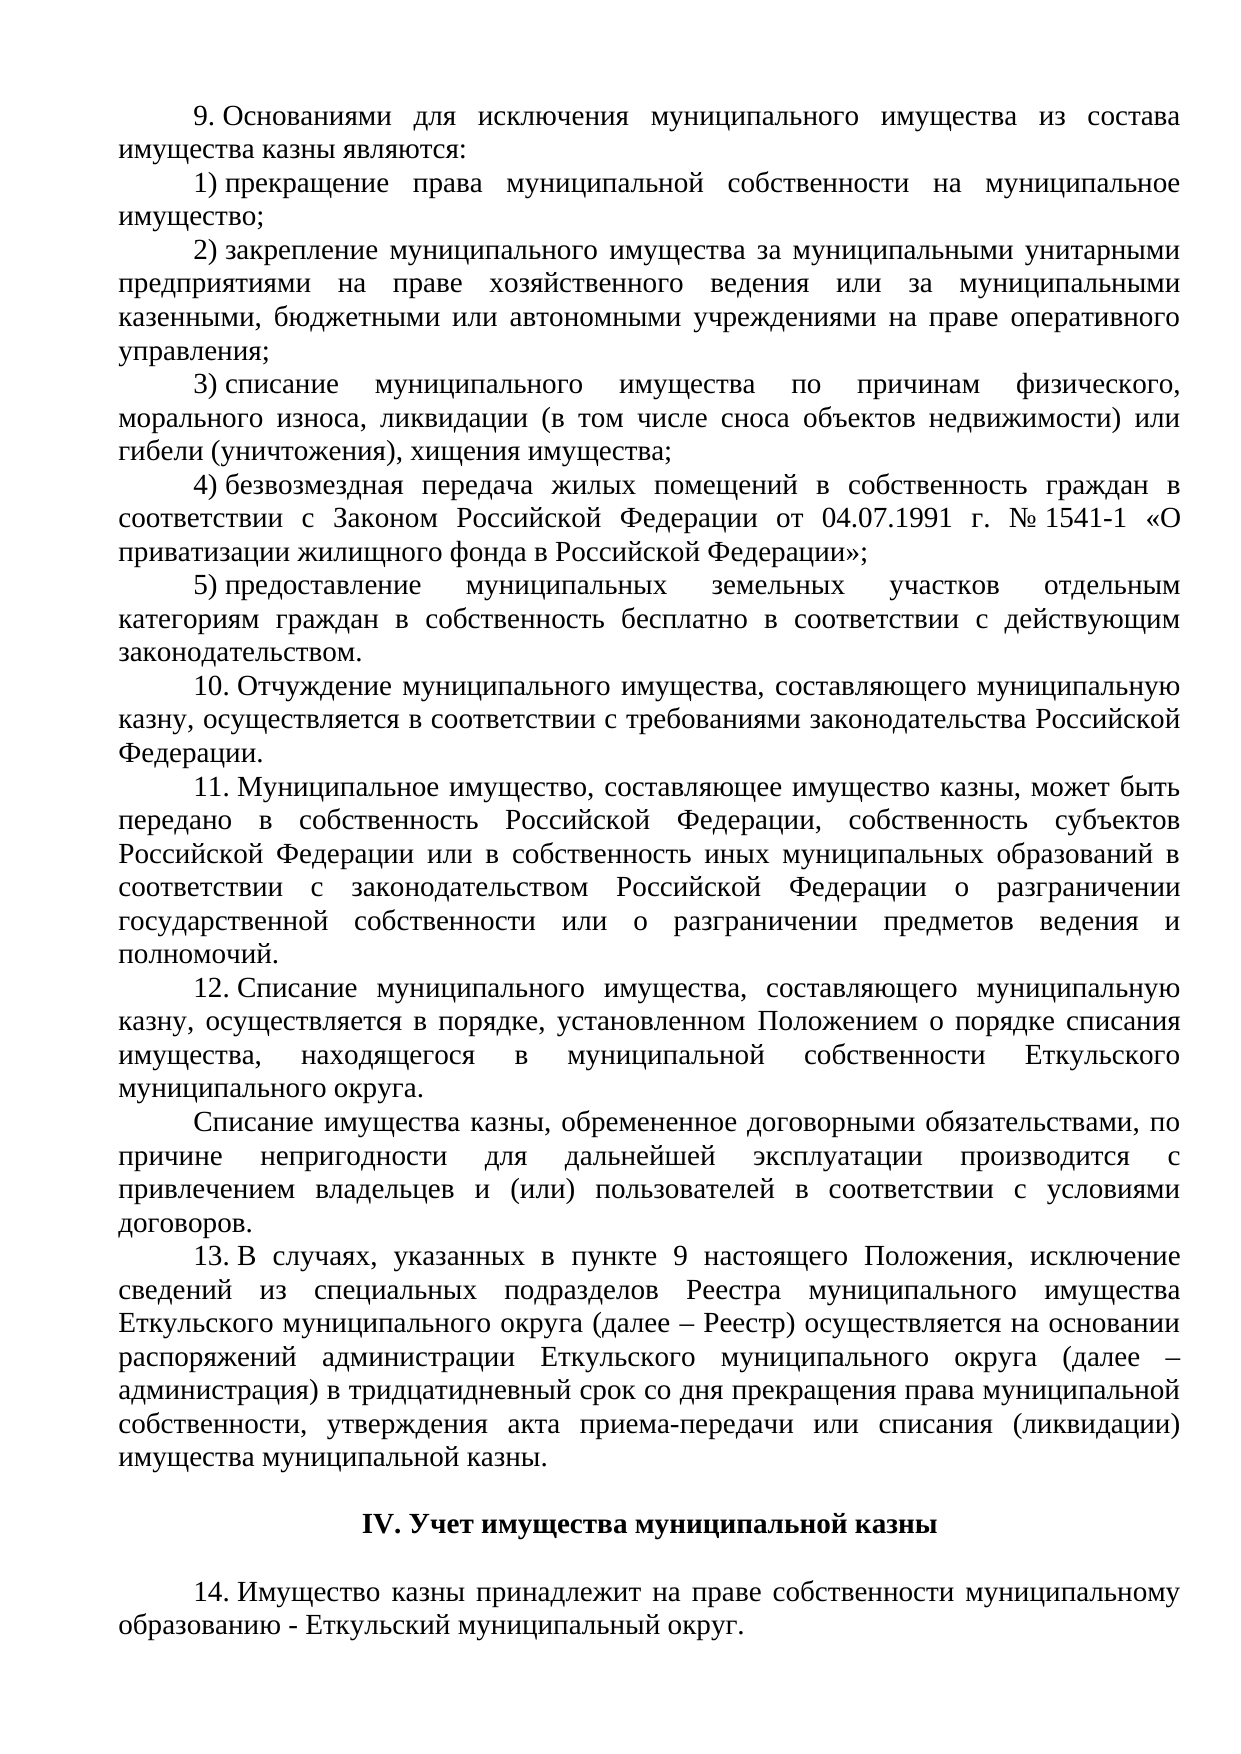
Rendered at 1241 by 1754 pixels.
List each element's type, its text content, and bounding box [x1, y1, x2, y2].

text 10. Отчуждение муниципального имущества, составляющего муниципальную казну, осуществляется в соответствии с требованиями законодательства Российской Федерации. [118, 668, 1181, 769]
text 11. Муниципальное имущество, составляющее имущество казны, может быть передано в собственность Российской Федерации, собственность субъектов Российской Федерации или в собственность иных муниципальных образований в соответствии с законодательством Российской Федерации о разграничении государственной собственности или о разграничении предметов ведения и полномочий. [118, 769, 1181, 970]
text Списание имущества казны, обремененное договорными обязательствами, по причине непригодности для дальнейшей эксплуатации производится с привлечением владельцев и (или) пользователей в соответствии с условиями договоров. [118, 1104, 1181, 1238]
text 3) списание муниципального имущества по причинам физического, морального износа, ликвидации (в том числе сноса объектов недвижимости) или гибели (уничтожения), хищения имущества; [118, 366, 1181, 467]
text 1) прекращение права муниципальной собственности на муниципальное имущество; [118, 165, 1181, 232]
text 12. Списание муниципального имущества, составляющего муниципальную казну, осуществляется в порядке, установленном Положением о порядке списания имущества, находящегося в муниципальной собственности Еткульского муниципального округа. [118, 970, 1181, 1104]
text 13. В случаях, указанных в пункте 9 настоящего Положения, исключение сведений из специальных подразделов Реестра муниципального имущества Еткульского муниципального округа (далее – Реестр) осуществляется на основании распоряжений администрации Еткульского муниципального округа (далее – администрация) в тридцатидневный срок со дня прекращения права муниципальной собственности, утверждения акта приема-передачи или списания (ликвидации) имущества муниципальной казны. [118, 1238, 1181, 1473]
text IV. Учет имущества муниципальной казны [118, 1507, 1181, 1540]
text 5) предоставление муниципальных земельных участков отдельным категориям граждан в собственность бесплатно в соответствии с действующим законодательством. [118, 567, 1181, 668]
text 2) закрепление муниципального имущества за муниципальными унитарными предприятиями на праве хозяйственного ведения или за муниципальными казенными, бюджетными или автономными учреждениями на праве оперативного управления; [118, 232, 1181, 366]
text 14. Имущество казны принадлежит на праве собственности муниципальному образованию - Еткульский муниципальный округ. [118, 1574, 1181, 1641]
text 4) безвозмездная передача жилых помещений в собственность граждан в соответствии с Законом Российской Федерации от 04.07.1991 г. № 1541-1 «О приватизации жилищного фонда в Российской Федерации»; [118, 467, 1181, 567]
text 9. Основаниями для исключения муниципального имущества из состава имущества казны являются: [118, 98, 1181, 165]
